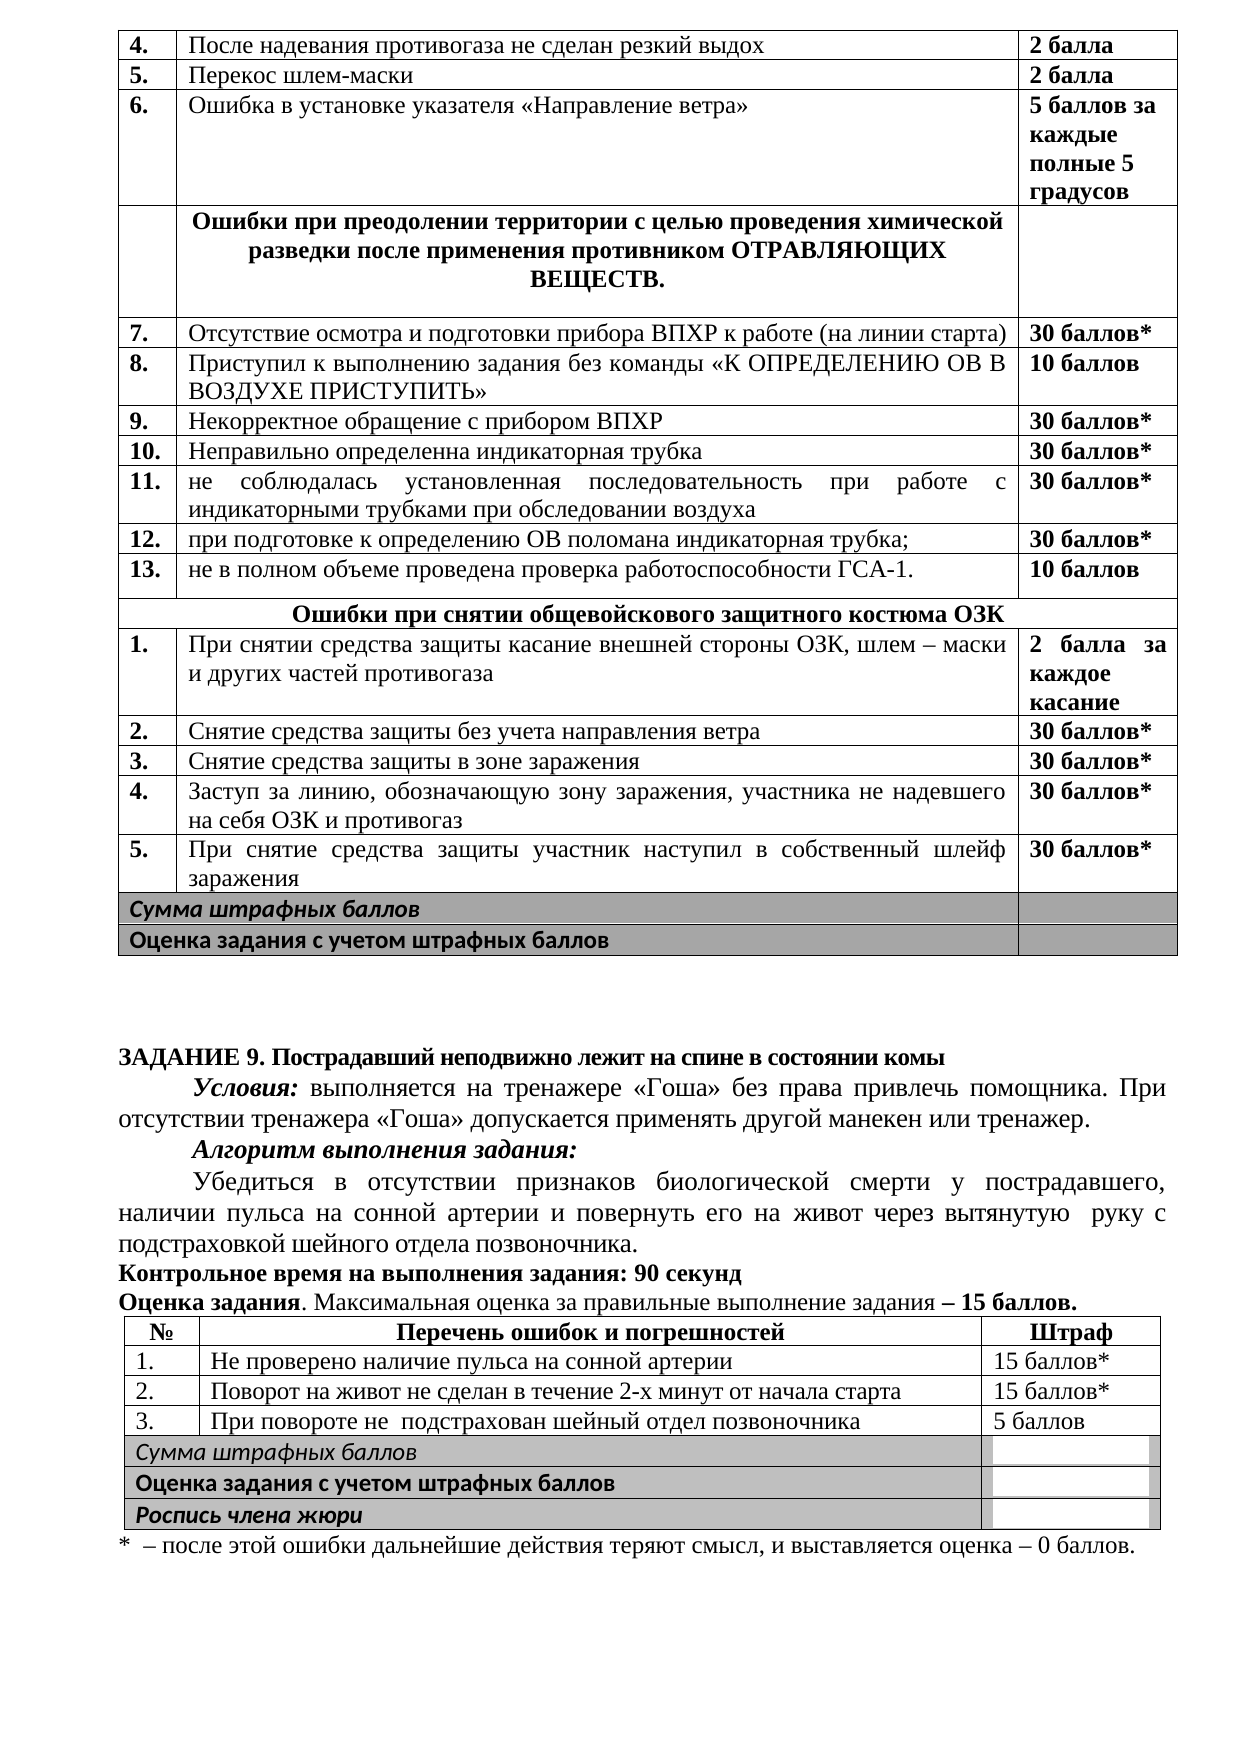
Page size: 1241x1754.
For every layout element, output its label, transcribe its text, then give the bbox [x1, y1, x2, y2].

table_cell Ошибка в установке указателя «Направление ветра» [177, 90, 1018, 205]
table_cell 11. [119, 466, 176, 523]
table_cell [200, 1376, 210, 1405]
table_cell 1. [119, 629, 176, 715]
table_cell 30 баллов* [1019, 746, 1177, 775]
table_cell 2 балла [1019, 31, 1177, 59]
table_cell Некорректное обращение с прибором ВПХР [177, 406, 1018, 435]
table_cell 10. [119, 436, 176, 465]
text Убедиться в отсутствии признаков биологической смерти у пострадавшего, наличии пульса на сонной артерии и повернуть его на живот через вытянутую руку с подстраховкой шейного отдела позвоночника. [118, 1164, 1167, 1258]
table_cell При снятие средства защиты участник наступил в собственный шлейф заражения [177, 835, 1018, 892]
table_cell 30 баллов* [1019, 466, 1177, 523]
table_cell Сумма штрафных баллов [119, 893, 1018, 923]
table_cell Неправильно определенна индикаторная трубка [177, 436, 1018, 465]
table_cell [1019, 893, 1177, 923]
table_cell Заступ за линию, обозначающую зону заражения, участника не надевшего на себя ОЗК и противогаз [177, 776, 1018, 833]
table_cell Ошибки при снятии общевойскового защитного костюма ОЗК [119, 599, 1177, 628]
table_cell 13. [119, 554, 176, 598]
text Оценка задания. Максимальная оценка за правильные выполнение задания – 15 баллов. [118, 1287, 1167, 1316]
table_cell [982, 1499, 1160, 1529]
text Контрольное время на выполнения задания: 90 секунд [118, 1258, 1167, 1287]
table_cell 7. [119, 318, 176, 347]
table_cell [1019, 925, 1177, 955]
table_cell Оценка задания с учетом штрафных баллов [125, 1467, 981, 1498]
table_cell [982, 1467, 1160, 1498]
table_cell 2 балла за каждое касание [1019, 629, 1177, 715]
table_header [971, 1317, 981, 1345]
text ЗАДАНИЕ 9. Пострадавший неподвижно лежит на спине в состоянии комы [118, 1042, 1167, 1071]
table_cell Перекос шлем-маски [177, 60, 1018, 89]
table_cell 5. [119, 60, 176, 89]
table_cell [982, 1436, 1160, 1466]
table_cell 2 балла [1019, 60, 1177, 89]
table_cell При снятии средства защиты касание внешней стороны ОЗК, шлем – маски и других частей противогаза [177, 629, 1018, 715]
table_cell Оценка задания с учетом штрафных баллов [119, 925, 1018, 955]
table_cell не соблюдалась установленная последовательность при работе с индикаторными трубками при обследовании воздуха [177, 466, 1018, 523]
table_cell 30 баллов* [1019, 716, 1177, 745]
table_cell 3. [119, 746, 176, 775]
table_cell при подготовке к определению ОВ поломана индикаторная трубка; [177, 524, 1018, 553]
table_cell 30 баллов* [1019, 835, 1177, 892]
table_cell 5. [119, 835, 176, 892]
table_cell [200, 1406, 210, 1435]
table_cell 8. [119, 348, 176, 405]
table_cell 10 баллов [1019, 348, 1177, 405]
table_cell 30 баллов* [1019, 776, 1177, 833]
table_cell Роспись члена жюри [125, 1499, 981, 1529]
table_cell Снятие средства защиты в зоне заражения [177, 746, 1018, 775]
table_cell 12. [119, 524, 176, 553]
table_cell Отсутствие осмотра и подготовки прибора ВПХР к работе (на линии старта) [177, 318, 1018, 347]
table_cell Снятие средства защиты без учета направления ветра [177, 716, 1018, 745]
table_cell 30 баллов* [1019, 436, 1177, 465]
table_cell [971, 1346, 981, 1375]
table_cell [1019, 206, 1177, 317]
table_cell 6. [119, 90, 176, 205]
table_cell 5 баллов за каждые полные 5 градусов [1019, 90, 1177, 205]
table_cell 4. [119, 776, 176, 833]
text Условия: выполняется на тренажере «Гоша» без права привлечь помощника. При отсутствии тренажера «Гоша» допускается применять другой манекен или тренажер. [118, 1071, 1167, 1133]
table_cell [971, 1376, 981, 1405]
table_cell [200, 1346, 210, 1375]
table_cell [119, 206, 176, 317]
table_cell не в полном объеме проведена проверка работоспособности ГСА-1. [177, 554, 1018, 598]
table_cell После надевания противогаза не сделан резкий выдох [177, 31, 1018, 59]
text * – после этой ошибки дальнейшие действия теряют смысл, и выставляется оценка – 0 баллов. [118, 1530, 1167, 1559]
table_cell 4. [119, 31, 176, 59]
table_cell 9. [119, 406, 176, 435]
text Алгоритм выполнения задания: [118, 1133, 1167, 1164]
table_cell 30 баллов* [1019, 524, 1177, 553]
table_cell Приступил к выполнению задания без команды «К ОПРЕДЕЛЕНИЮ ОВ В ВОЗДУХЕ ПРИСТУПИТЬ» [177, 348, 1018, 405]
table_cell Ошибки при преодолении территории с целью проведения химической разведки после применения противником ОТРАВЛЯЮЩИХ ВЕЩЕСТВ. [177, 206, 1018, 317]
table_cell Сумма штрафных баллов [125, 1436, 981, 1466]
table_cell 30 баллов* [1019, 406, 1177, 435]
table_cell 10 баллов [1019, 554, 1177, 598]
table_cell 2. [119, 716, 176, 745]
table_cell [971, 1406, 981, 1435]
table_cell 30 баллов* [1019, 318, 1177, 347]
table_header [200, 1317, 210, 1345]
